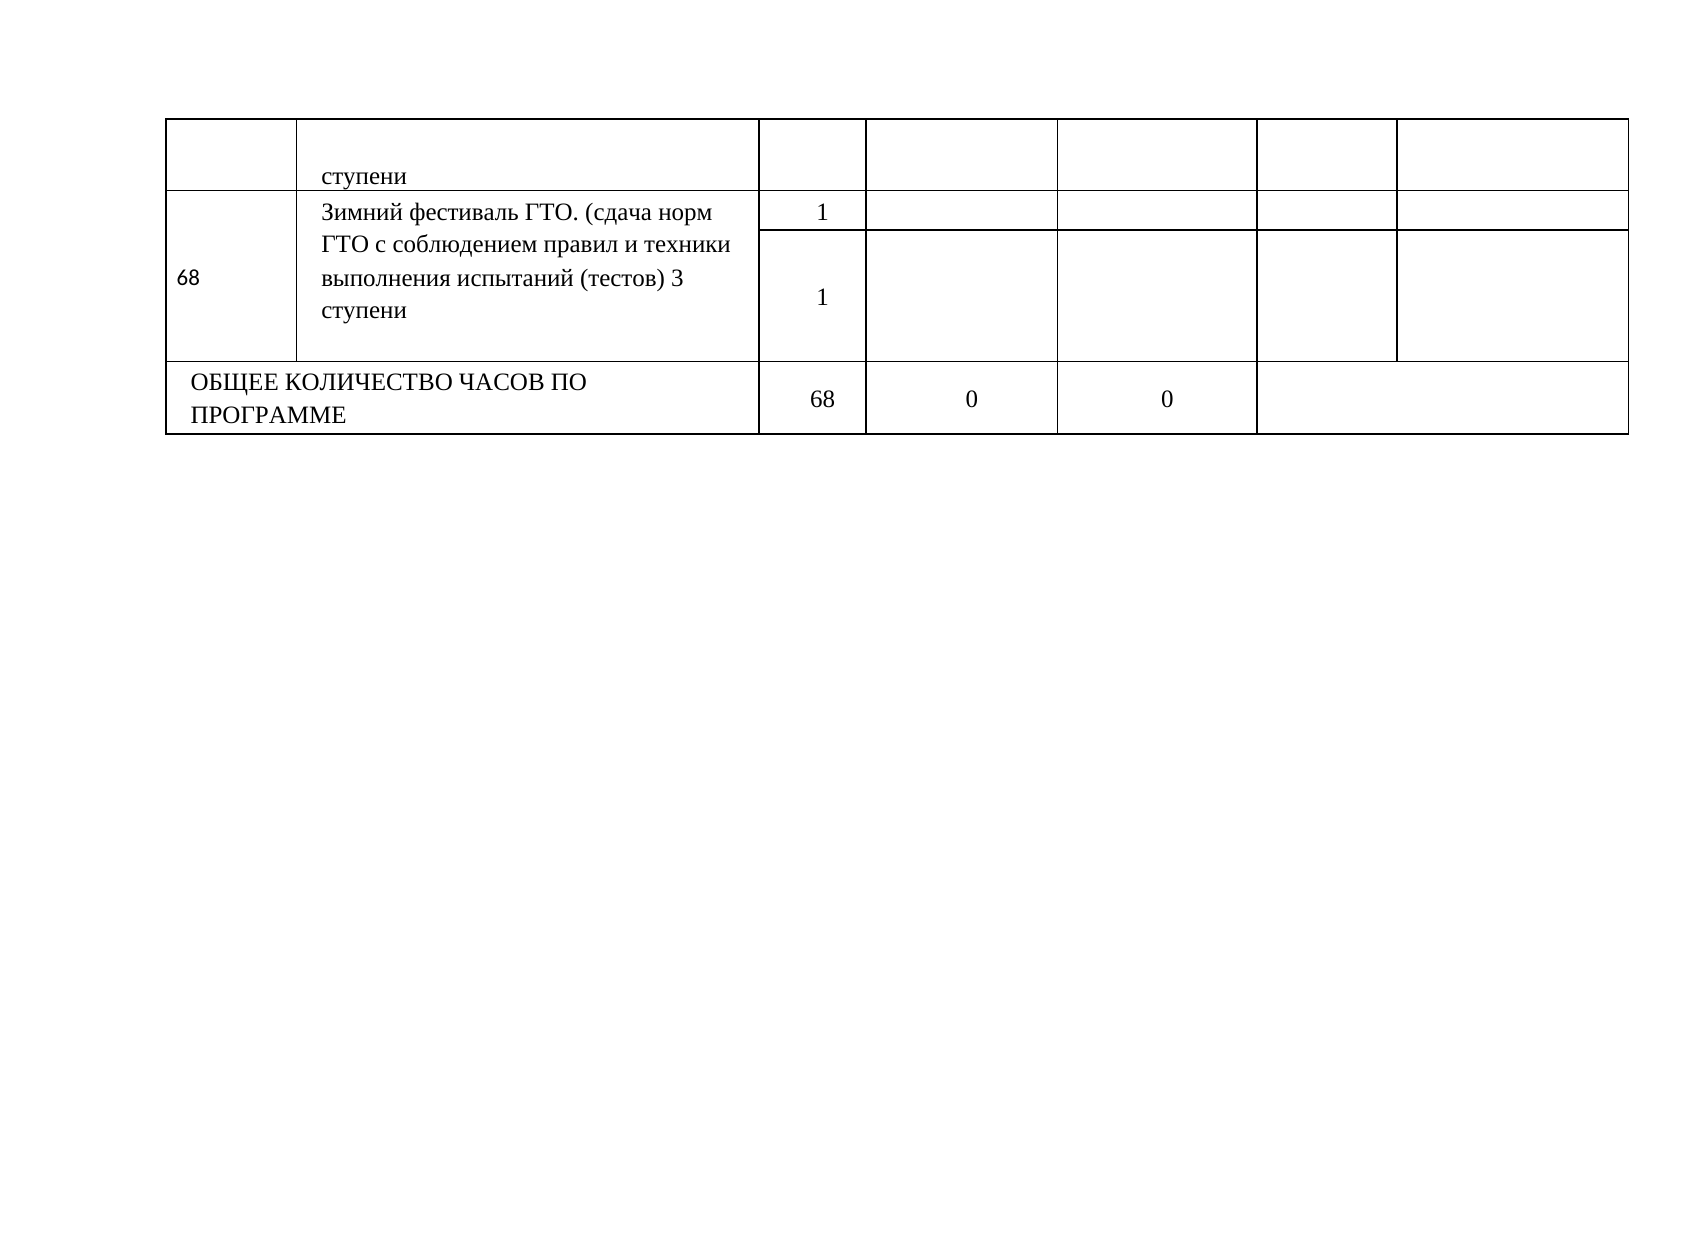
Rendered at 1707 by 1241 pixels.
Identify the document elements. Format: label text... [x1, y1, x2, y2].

table_cell [1058, 191, 1256, 229]
table_cell ОБЩЕЕ КОЛИЧЕСТВО ЧАСОВ ПО ПРОГРАММЕ [167, 362, 758, 433]
table_cell 68 [167, 191, 296, 361]
table_cell [1258, 191, 1396, 229]
table_cell [1258, 231, 1396, 361]
table_cell Зимний фестиваль ГТО. (сдача норм ГТО с соблюдением правил и техники выполнения испытаний (тестов) 3 ступени [297, 191, 758, 361]
table_cell [1398, 191, 1628, 229]
table_cell 1 [760, 231, 865, 361]
table_cell [1258, 120, 1396, 190]
table_cell [867, 120, 1057, 190]
table_cell [867, 231, 1057, 361]
table_cell 1 [760, 120, 865, 190]
table_cell [1398, 231, 1628, 361]
table_cell [1058, 231, 1256, 361]
table_cell [867, 191, 1057, 229]
table_cell [1058, 120, 1256, 190]
table_cell [1398, 120, 1628, 190]
table_cell 68 [760, 362, 865, 433]
table_cell [1258, 362, 1628, 433]
table_cell 1 [760, 191, 865, 229]
table_cell 0 [1058, 362, 1256, 433]
table_cell 0 [867, 362, 1057, 433]
